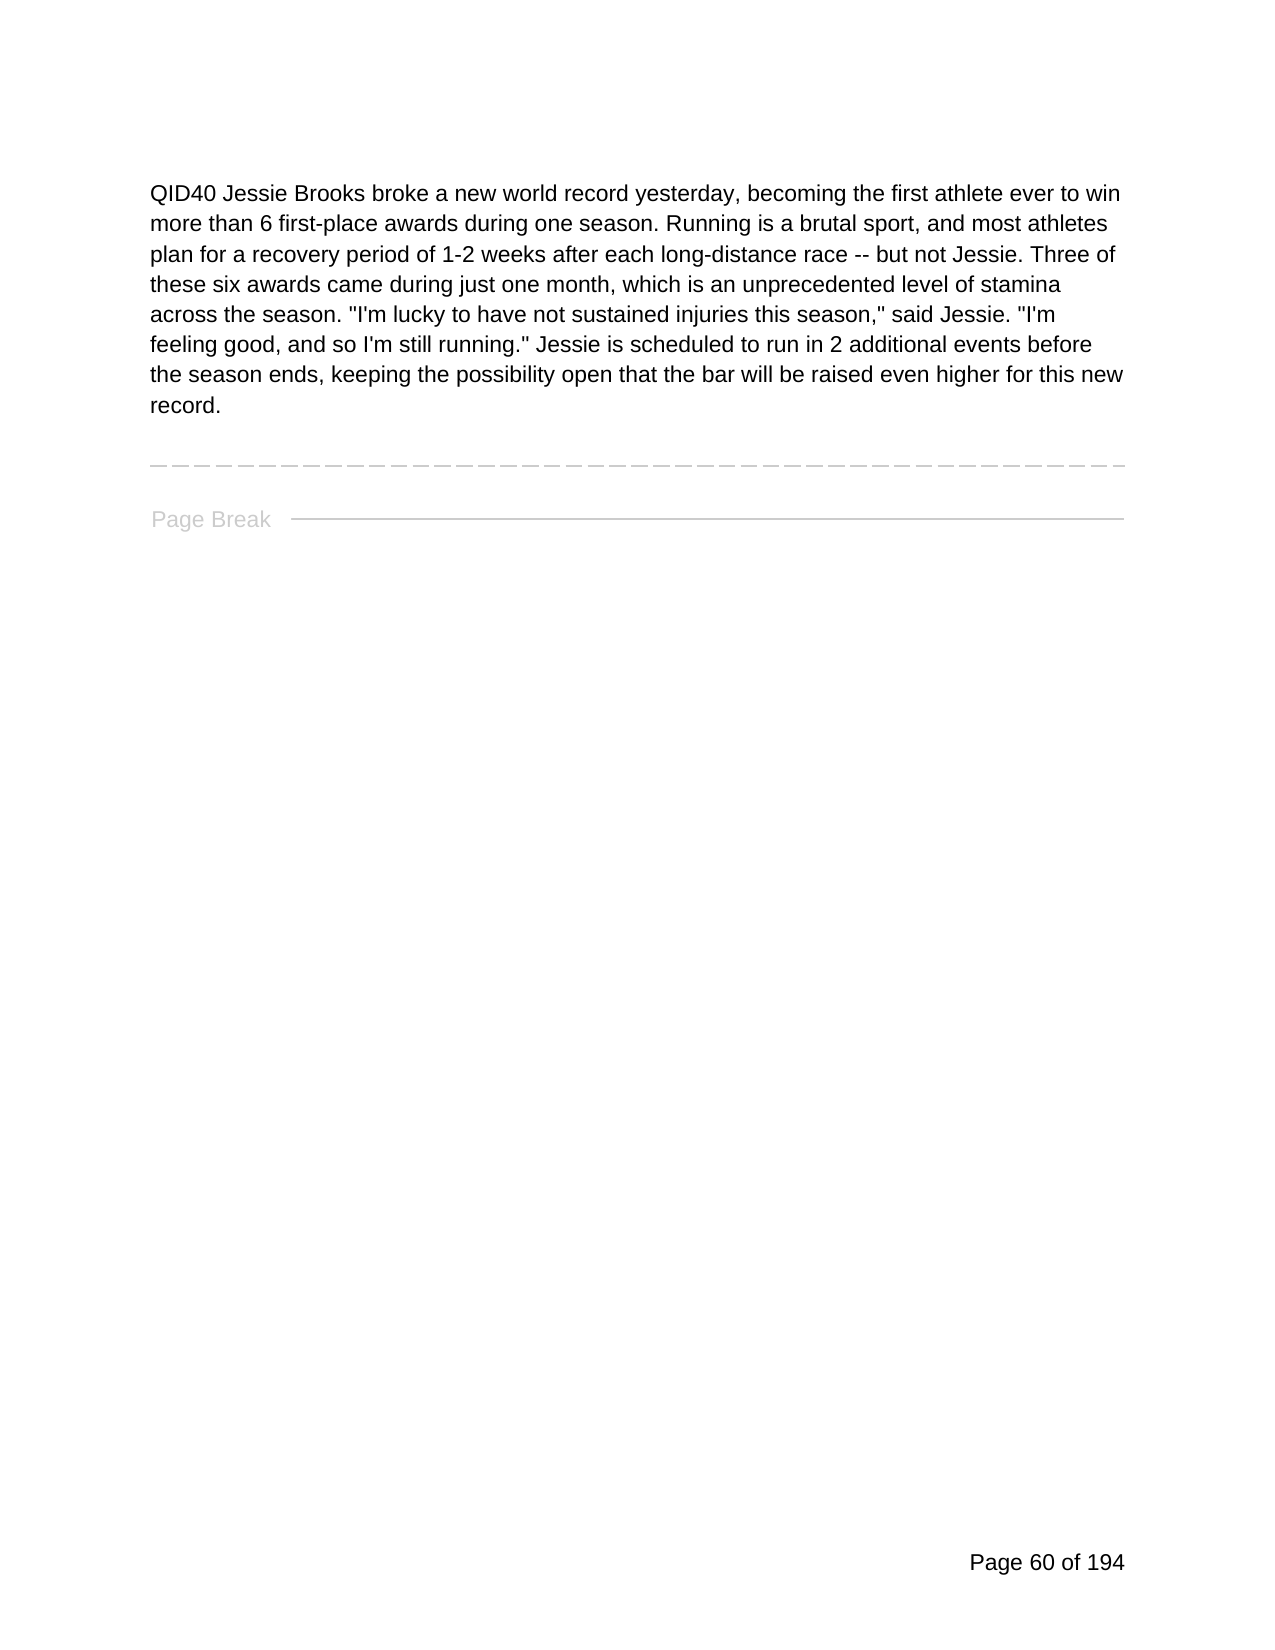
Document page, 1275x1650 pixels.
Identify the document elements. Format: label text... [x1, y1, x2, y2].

table_header [290, 506, 1125, 546]
text QID40 Jessie Brooks broke a new world record yesterday, becoming the first athlete ever to win more than 6 first-place awards during one season. Running is a brutal sport, and most athletes plan for a recovery period of 1-2 weeks after each long-distance race -- but not Jessie. Three of these six awards came during just one month, which is an unprecedented level of stamina across the season. "I'm lucky to have not sustained injuries this season," said Jessie. "I'm feeling good, and so I'm still running." Jessie is scheduled to run in 2 additional events before the season ends, keeping the possibility open that the bar will be raised even higher for this new record. [150, 180, 1125, 418]
table_header Page Break [150, 506, 290, 546]
